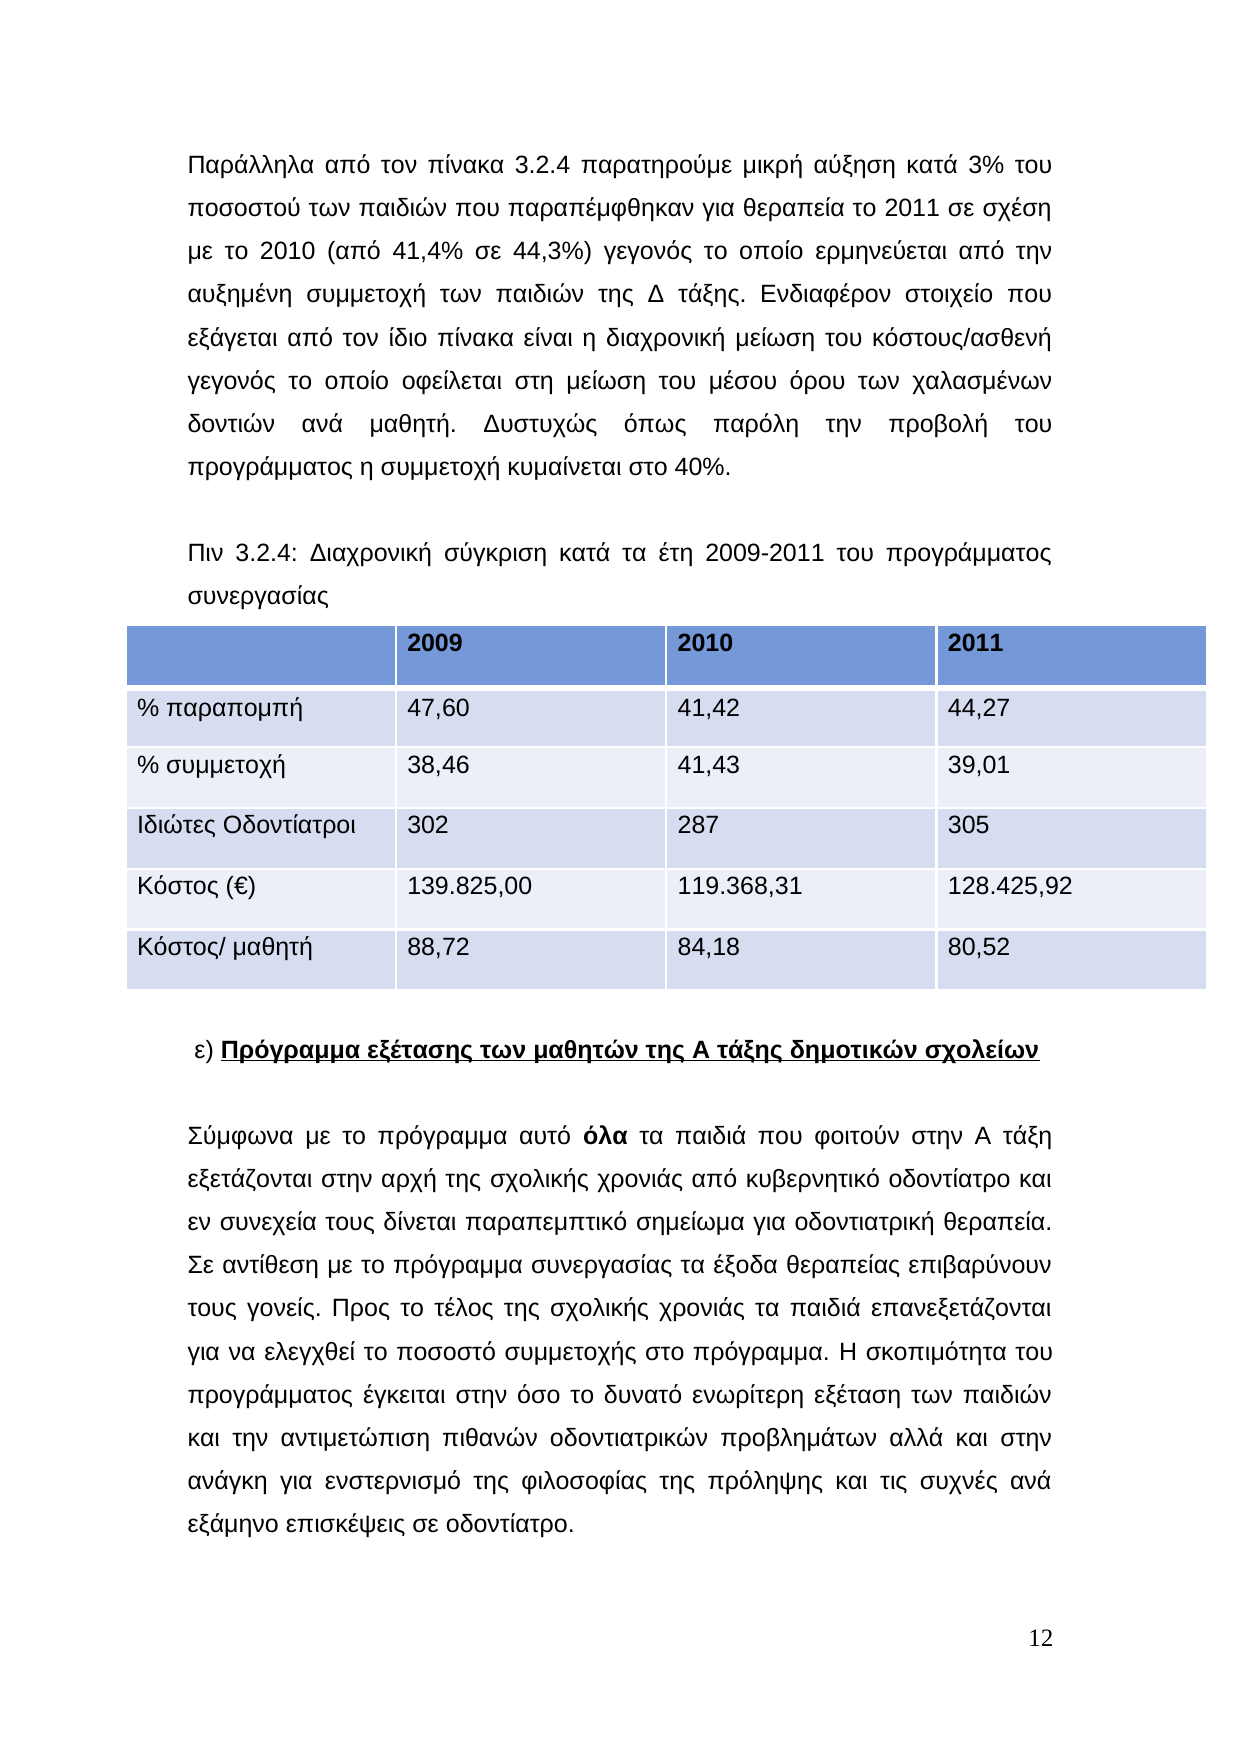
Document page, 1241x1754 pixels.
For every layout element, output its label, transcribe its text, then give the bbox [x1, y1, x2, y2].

table_header 2011 [938, 626, 1206, 685]
table_cell 302 [397, 809, 665, 868]
table_cell % συμμετοχή [127, 748, 395, 807]
table_cell 39,01 [938, 748, 1206, 807]
table_cell Κόστος (€) [127, 870, 395, 928]
text Σύμφωνα με το πρόγραμμα αυτό όλα τα παιδιά που φοιτούν στην Α τάξη εξετάζονται στην αρχή της σχολικής χρονιάς από κυβερνητικό οδοντίατρο και εν συνεχεία τους δίνεται παραπεμπτικό σημείωμα για οδοντιατρική θεραπεία. Σε αντίθεση με το πρόγραμμα συνεργασίας τα έξοδα θεραπείας επιβαρύνουν τους γονείς. Προς το τέλος της σχολικής χρονιάς τα παιδιά επανεξετάζονται για να ελεγχθεί το ποσοστό συμμετοχής στο πρόγραμμα. Η σκοπιμότητα του προγράμματος έγκειται στην όσο το δυνατό ενωρίτερη εξέταση των παιδιών και την αντιμετώπιση πιθανών οδοντιατρικών προβλημάτων αλλά και στην ανάγκη για ενστερνισμό της φιλοσοφίας της πρόληψης και τις συχνές ανά εξάμηνο επισκέψεις σε οδοντίατρο. [187, 1121, 1053, 1538]
table_cell 119.368,31 [667, 870, 935, 928]
table_header [127, 626, 395, 685]
text ε) Πρόγραμμα εξέτασης των μαθητών της Α τάξης δημοτικών σχολείων [187, 1034, 1053, 1063]
table_cell 80,52 [938, 931, 1206, 989]
table_cell 41,43 [667, 748, 935, 807]
table_cell 38,46 [397, 748, 665, 807]
table_cell 287 [667, 809, 935, 868]
table_cell 305 [938, 809, 1206, 868]
table_cell 41,42 [667, 691, 935, 746]
text Παράλληλα από τον πίνακα 3.2.4 παρατηρούμε μικρή αύξηση κατά 3% του ποσοστού των παιδιών που παραπέμφθηκαν για θεραπεία το 2011 σε σχέση με το 2010 (από 41,4% σε 44,3%) γεγονός το οποίο ερμηνεύεται από την αυξημένη συμμετοχή των παιδιών της Δ τάξης. Ενδιαφέρον στοιχείο που εξάγεται από τον ίδιο πίνακα είναι η διαχρονική μείωση του κόστους/ασθενή γεγονός το οποίο οφείλεται στη μείωση του μέσου όρου των χαλασμένων δοντιών ανά μαθητή. Δυστυχώς όπως παρόλη την προβολή του προγράμματος η συμμετοχή κυμαίνεται στο 40%. [187, 150, 1053, 481]
table_cell 47,60 [397, 691, 665, 746]
table_cell 139.825,00 [397, 870, 665, 928]
table_cell 128.425,92 [938, 870, 1206, 928]
table_header 2009 [397, 626, 665, 685]
table_cell 88,72 [397, 931, 665, 989]
table_cell Ιδιώτες Οδοντίατροι [127, 809, 395, 868]
table_cell 84,18 [667, 931, 935, 989]
table_cell 44,27 [938, 691, 1206, 746]
table_cell % παραπομπή [127, 691, 395, 746]
table_cell Κόστος/ μαθητή [127, 931, 395, 989]
table_header 2010 [667, 626, 935, 685]
text Πιν 3.2.4: Διαχρονική σύγκριση κατά τα έτη 2009-2011 του προγράμματος συνεργασίας [187, 538, 1053, 610]
